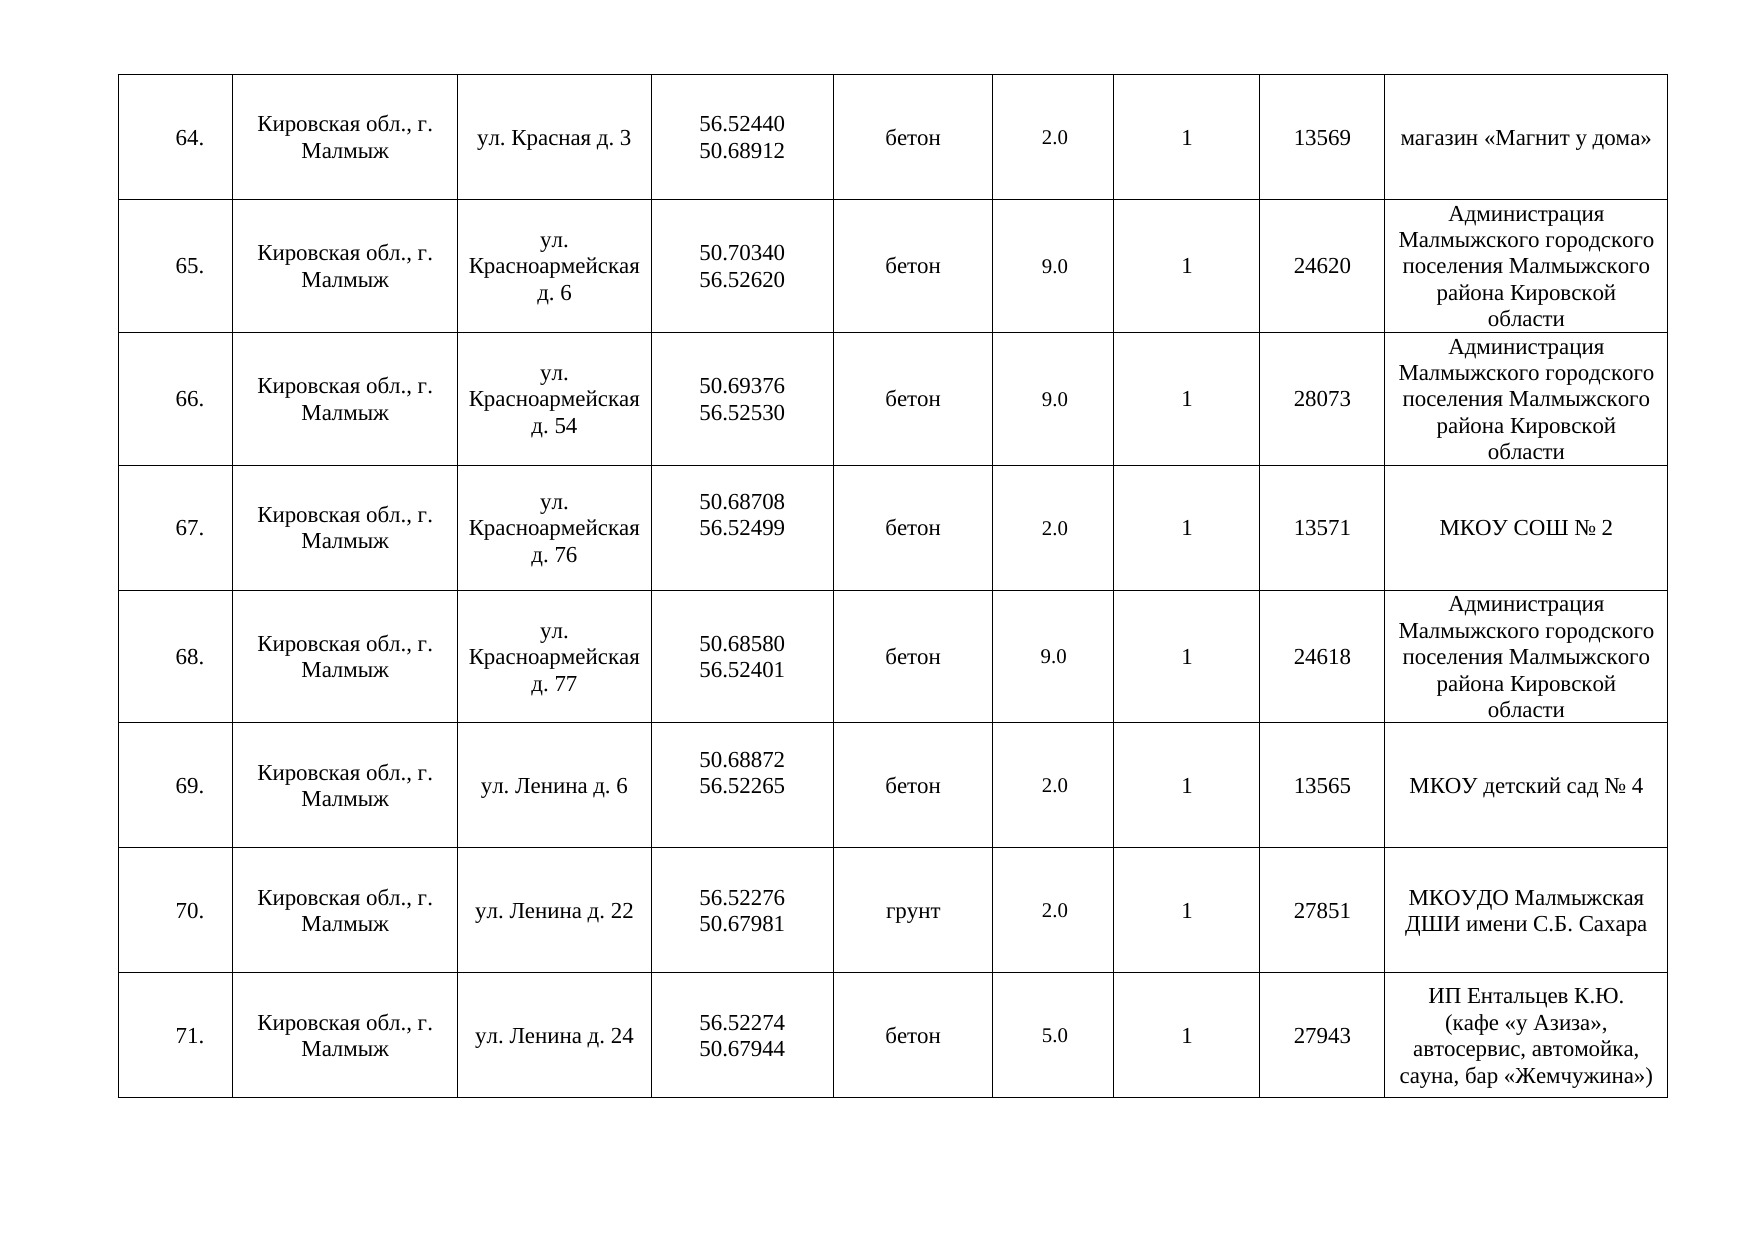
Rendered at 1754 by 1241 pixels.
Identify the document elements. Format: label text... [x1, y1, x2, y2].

table_cell ул. Красноармейская д. 77 [458, 591, 651, 722]
table_cell 1 [1114, 723, 1259, 847]
table_cell [119, 848, 232, 972]
table_cell ул. Красная д. 3 [458, 75, 651, 199]
table_cell 56.52274 50.67944 [652, 973, 833, 1097]
table_cell бетон [834, 75, 992, 199]
table_cell [119, 591, 232, 722]
table_cell ул. Красноармейская д. 6 [458, 200, 651, 332]
table_cell 1 [1114, 466, 1259, 589]
table_cell бетон [834, 973, 992, 1097]
table_cell Администрация Малмыжского городского поселения Малмыжского района Кировской области [1385, 333, 1667, 464]
table_cell 50.68872 56.52265 [652, 723, 833, 847]
table_cell 56.52440 50.68912 [652, 75, 833, 199]
table_cell Кировская обл., г. Малмыж [233, 848, 457, 972]
table_cell МКОУ СОШ № 2 [1385, 466, 1667, 589]
table_cell 2.0 [993, 75, 1113, 199]
table_cell магазин «Магнит у дома» [1385, 75, 1667, 199]
table_cell 24620 [1260, 200, 1384, 332]
table_cell 5.0 [993, 973, 1113, 1097]
table_cell 56.52276 50.67981 [652, 848, 833, 972]
table_cell 1 [1114, 973, 1259, 1097]
table_cell Кировская обл., г. Малмыж [233, 333, 457, 464]
table_cell ул. Ленина д. 24 [458, 973, 651, 1097]
table_cell ул. Ленина д. 6 [458, 723, 651, 847]
table_cell ул. Ленина д. 22 [458, 848, 651, 972]
table_cell Кировская обл., г. Малмыж [233, 591, 457, 722]
table_cell бетон [834, 723, 992, 847]
table_cell [119, 75, 232, 199]
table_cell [233, 973, 457, 1097]
table_cell 13571 [1260, 466, 1384, 589]
table_cell 28073 [1260, 333, 1384, 464]
table_cell ул. Красноармейская д. 54 [458, 333, 651, 464]
table_cell Кировская обл., г. Малмыж [233, 723, 457, 847]
table_cell 9.0 [993, 333, 1113, 464]
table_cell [1385, 200, 1667, 332]
table_cell Администрация Малмыжского городского поселения Малмыжского района Кировской области [1385, 591, 1667, 722]
table_cell МКОУ детский сад № 4 [1385, 723, 1667, 847]
table_cell 9.0 [993, 200, 1113, 332]
table_cell 27851 [1260, 848, 1384, 972]
table_cell 2.0 [993, 723, 1113, 847]
table_cell [119, 466, 232, 589]
table_cell 2.0 [993, 466, 1113, 589]
table_cell ул. Красноармейская д. 76 [458, 466, 651, 589]
table_cell Кировская обл., г. Малмыж [233, 466, 457, 589]
table_cell 50.68708 56.52499 [652, 466, 833, 589]
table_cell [233, 75, 457, 199]
table_cell 50.68580 56.52401 [652, 591, 833, 722]
table_cell 50.70340 56.52620 [652, 200, 833, 332]
table_cell 27943 [1260, 973, 1384, 1097]
table_cell [119, 333, 232, 464]
table_cell 1 [1114, 200, 1259, 332]
table_cell 1 [1114, 75, 1259, 199]
table_cell ИП Ентальцев К.Ю. (кафе «у Азиза», автосервис, автомойка, сауна, бар «Жемчужина») [1385, 973, 1667, 1097]
table_cell бетон [834, 591, 992, 722]
table_cell 1 [1114, 848, 1259, 972]
table_cell бетон [834, 200, 992, 332]
table_cell 13565 [1260, 723, 1384, 847]
table_cell 9.0 [993, 591, 1113, 722]
table_cell 50.69376 56.52530 [652, 333, 833, 464]
table_cell грунт [834, 848, 992, 972]
table_cell 24618 [1260, 591, 1384, 722]
table_cell МКОУДО Малмыжская ДШИ имени С.Б. Сахара [1385, 848, 1667, 972]
table_cell Кировская обл., г. Малмыж [233, 200, 457, 332]
table_cell 13569 [1260, 75, 1384, 199]
table_cell 1 [1114, 333, 1259, 464]
table_cell [119, 200, 232, 332]
table_cell 2.0 [993, 848, 1113, 972]
table_cell 1 [1114, 591, 1259, 722]
table_cell [119, 973, 232, 1097]
table_cell [119, 723, 232, 847]
table_cell бетон [834, 333, 992, 464]
table_cell бетон [834, 466, 992, 589]
